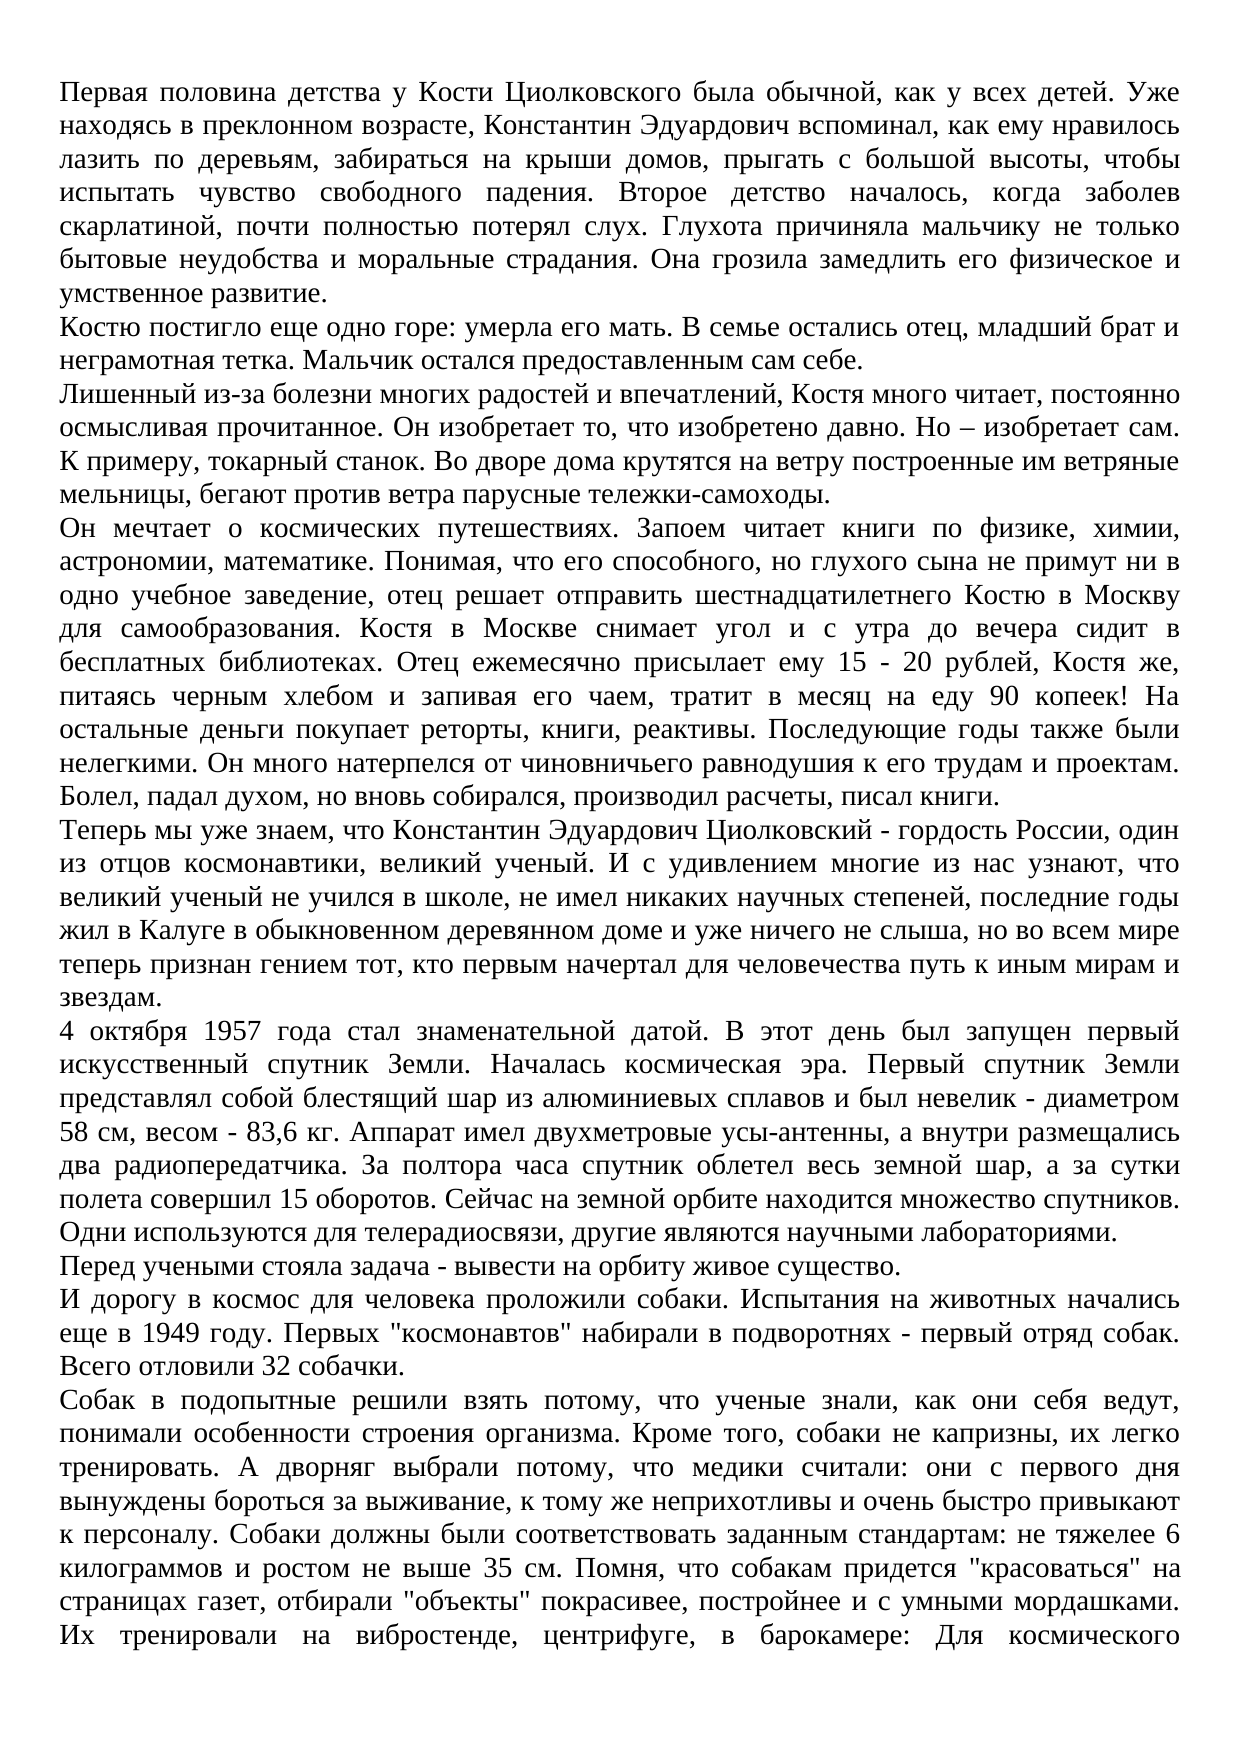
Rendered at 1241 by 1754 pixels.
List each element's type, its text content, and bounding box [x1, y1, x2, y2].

text И дорогу в космос для человека проложили собаки. Испытания на животных начались еще в 1949 году. Первых "космонавтов" набирали в подворотнях - первый отряд собак. Всего отловили 32 собачки. [59, 1281, 1181, 1382]
text 4 октября 1957 года стал знаменательной датой. В этот день был запущен первый искусственный спутник Земли. Началась космическая эра. Первый спутник Земли представлял собой блестящий шар из алюминиевых сплавов и был невелик - диаметром 58 см, весом - 83,6 кг. Аппарат имел двухметровые усы-антенны, а внутри размещались два радиопередатчика. За полтора часа спутник облетел весь земной шар, а за сутки полета совершил 15 оборотов. Сейчас на земной орбите находится множество спутников. Одни используются для телерадиосвязи, другие являются научными лабораториями. [59, 1013, 1181, 1248]
text Первая половина детства у Кости Циолковского была обычной, как у всех детей. Уже находясь в преклонном возрасте, Константин Эдуардович вспоминал, как ему нравилось лазить по деревьям, забираться на крыши домов, прыгать с большой высоты, чтобы испытать чувство свободного падения. Второе детство началось, когда заболев скарлатиной, почти полностью потерял слух. Глухота причиняла мальчику не только бытовые неудобства и моральные страдания. Она грозила замедлить его физическое и умственное развитие. [59, 74, 1181, 309]
text Он мечтает о космических путешествиях. Запоем читает книги по физике, химии, астрономии, математике. Понимая, что его способного, но глухого сына не примут ни в одно учебное заведение, отец решает отправить шестнадцатилетнего Костю в Москву для самообразования. Костя в Москве снимает угол и с утра до вечера сидит в бесплатных библиотеках. Отец ежемесячно присылает ему 15 - 20 рублей, Костя же, питаясь черным хлебом и запивая его чаем, тратит в месяц на еду 90 копеек! На остальные деньги покупает реторты, книги, реактивы. Последующие годы также были нелегкими. Он много натерпелся от чиновничьего равнодушия к его трудам и проектам. Болел, падал духом, но вновь собирался, производил расчеты, писал книги. [59, 510, 1181, 812]
text Перед учеными стояла задача - вывести на орбиту живое существо. [59, 1248, 1181, 1281]
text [59, 1382, 1181, 1650]
text Лишенный из-за болезни многих радостей и впечатлений, Костя много читает, постоянно осмысливая прочитанное. Он изобретает то, что изобретено давно. Но – изобретает сам. К примеру, токарный станок. Во дворе дома крутятся на ветру построенные им ветряные мельницы, бегают против ветра парусные тележки-самоходы. [59, 376, 1181, 510]
text Костю постигло еще одно горе: умерла его мать. В семье остались отец, младший брат и неграмотная тетка. Мальчик остался предоставленным сам себе. [59, 309, 1181, 376]
text Теперь мы уже знаем, что Константин Эдуардович Циолковский - гордость России, один из отцов космонавтики, великий ученый. И с удивлением многие из нас узнают, что великий ученый не учился в школе, не имел никаких научных степеней, последние годы жил в Калуге в обыкновенном деревянном доме и уже ничего не слыша, но во всем мире теперь признан гением тот, кто первым начертал для человечества путь к иным мирам и звездам. [59, 812, 1181, 1013]
